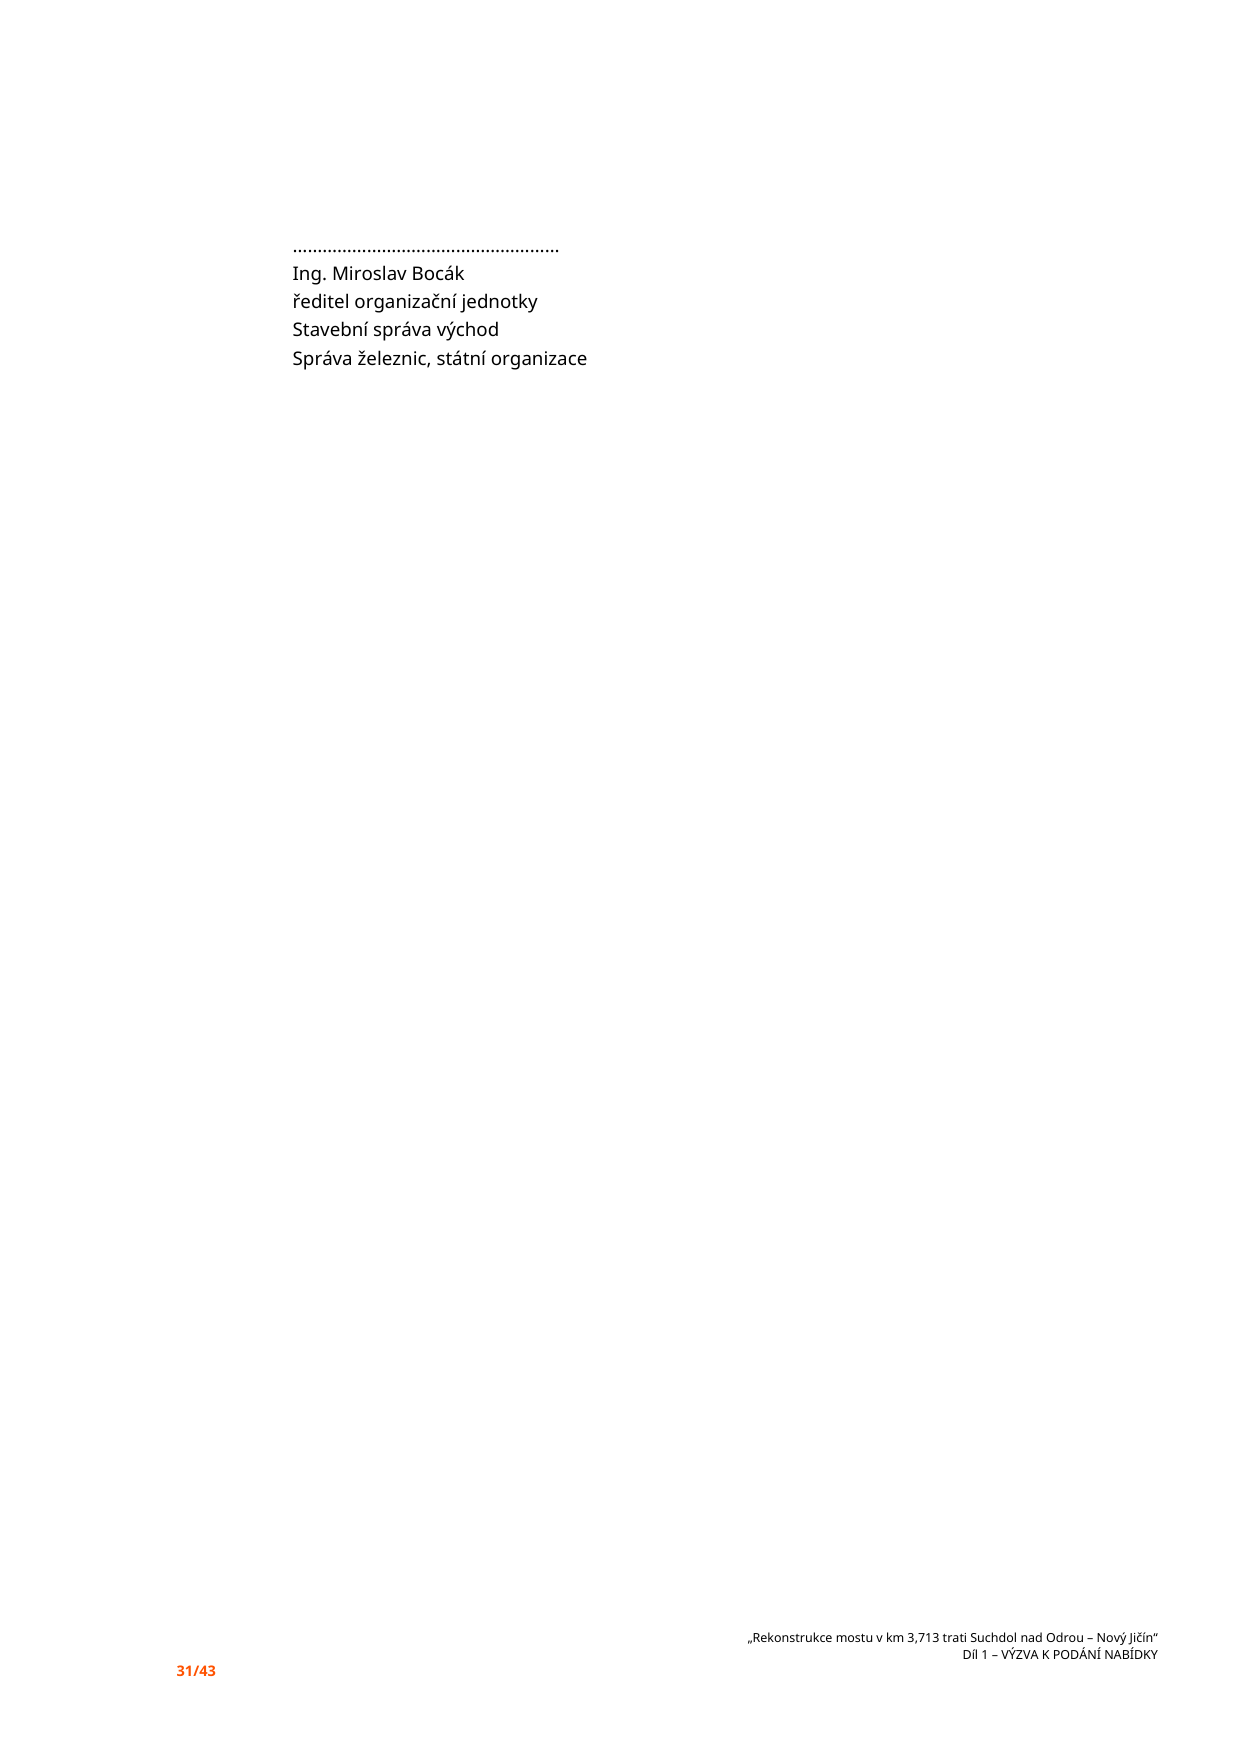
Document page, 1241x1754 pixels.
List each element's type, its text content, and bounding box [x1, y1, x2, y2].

text Správa železnic, státní organizace [292, 345, 1122, 370]
text ředitel organizační jednotky [292, 289, 1122, 314]
text ……………………………………………… [292, 233, 1122, 258]
text Stavební správa východ [292, 317, 1122, 342]
text Ing. Miroslav Bocák [292, 261, 1122, 286]
